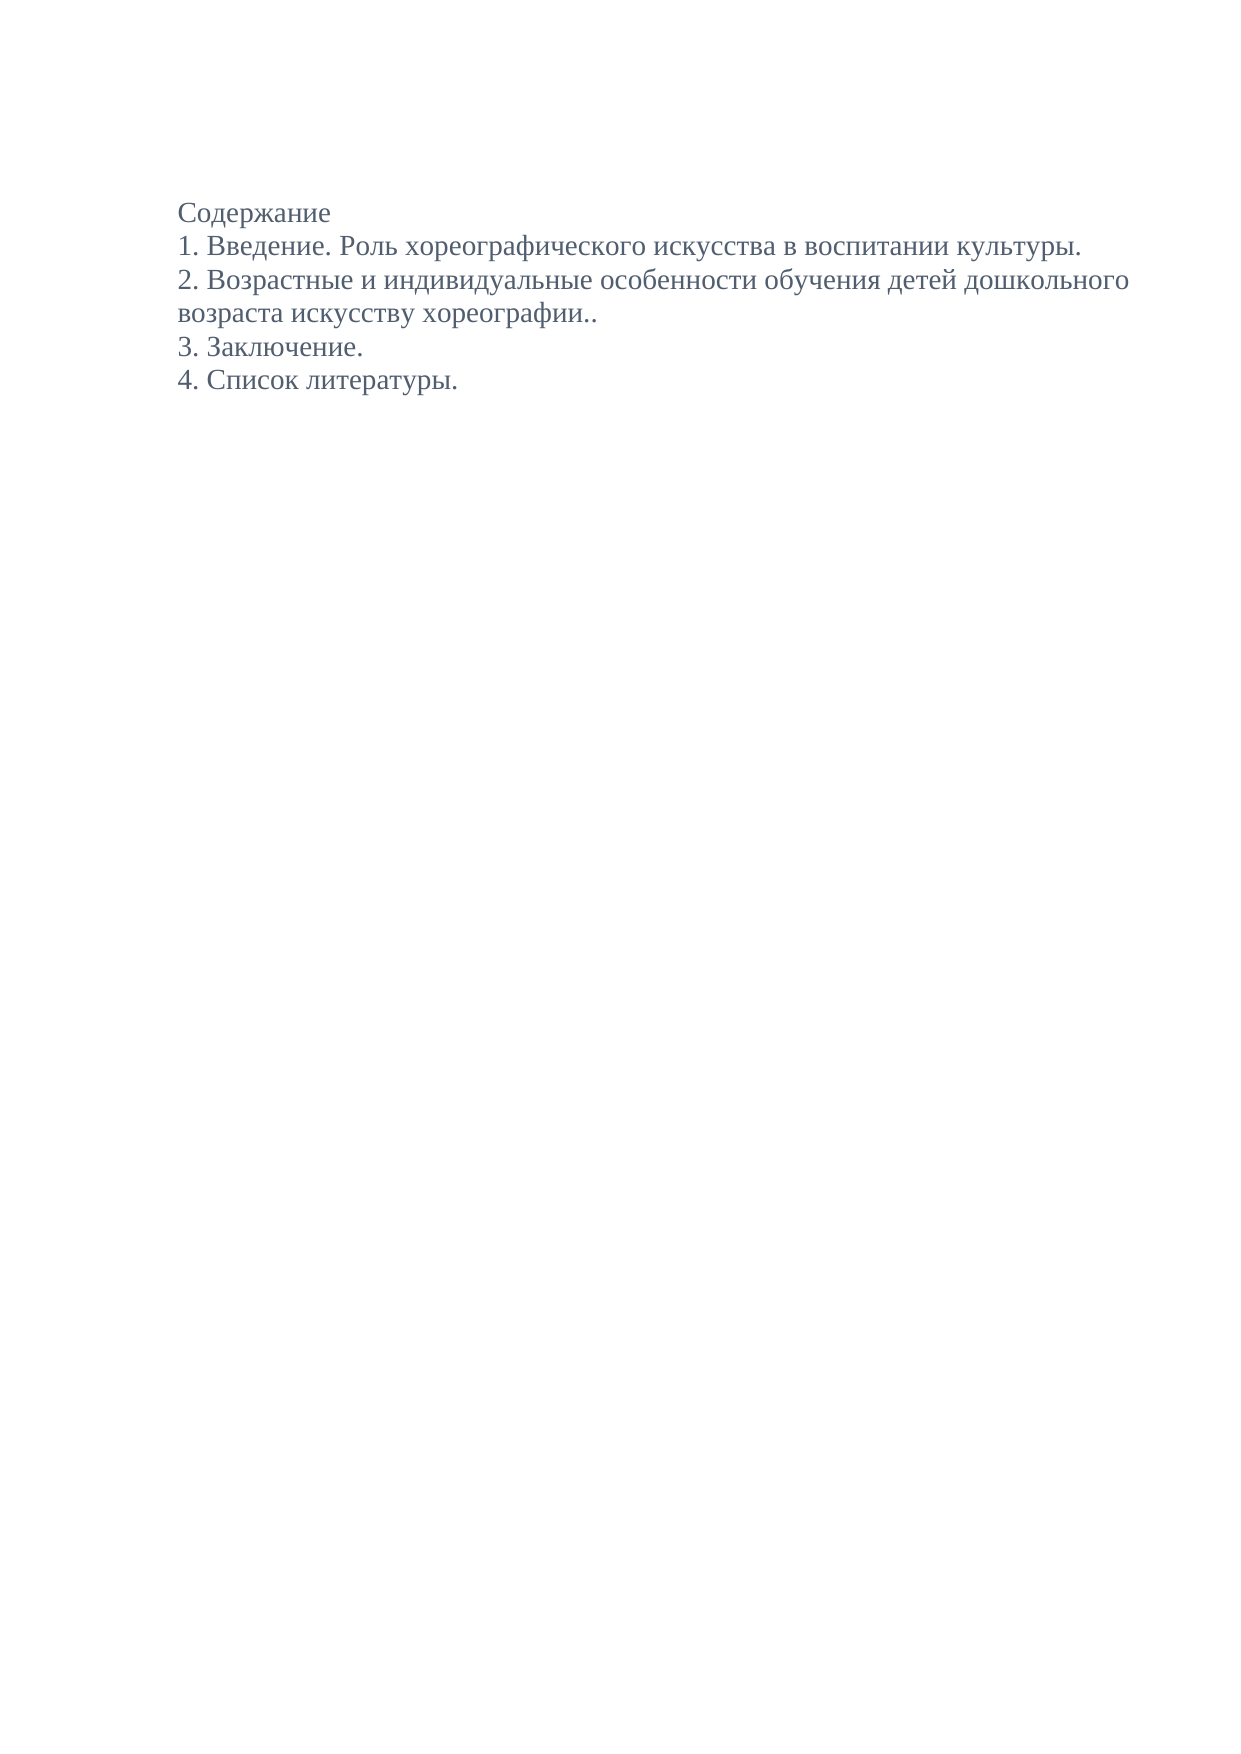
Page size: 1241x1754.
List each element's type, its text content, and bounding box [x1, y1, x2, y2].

text 2. Возрастные и индивидуальные особенности обучения детей дошкольного возраста искусству хореографии.. [177, 262, 1152, 329]
text Содержание [177, 195, 1152, 228]
text 3. Заключение. [177, 329, 1152, 362]
text 4. Список литературы. [177, 362, 1152, 396]
table_header 1. Введение. Роль хореографического искусства в воспитании культуры. [177, 228, 1082, 262]
